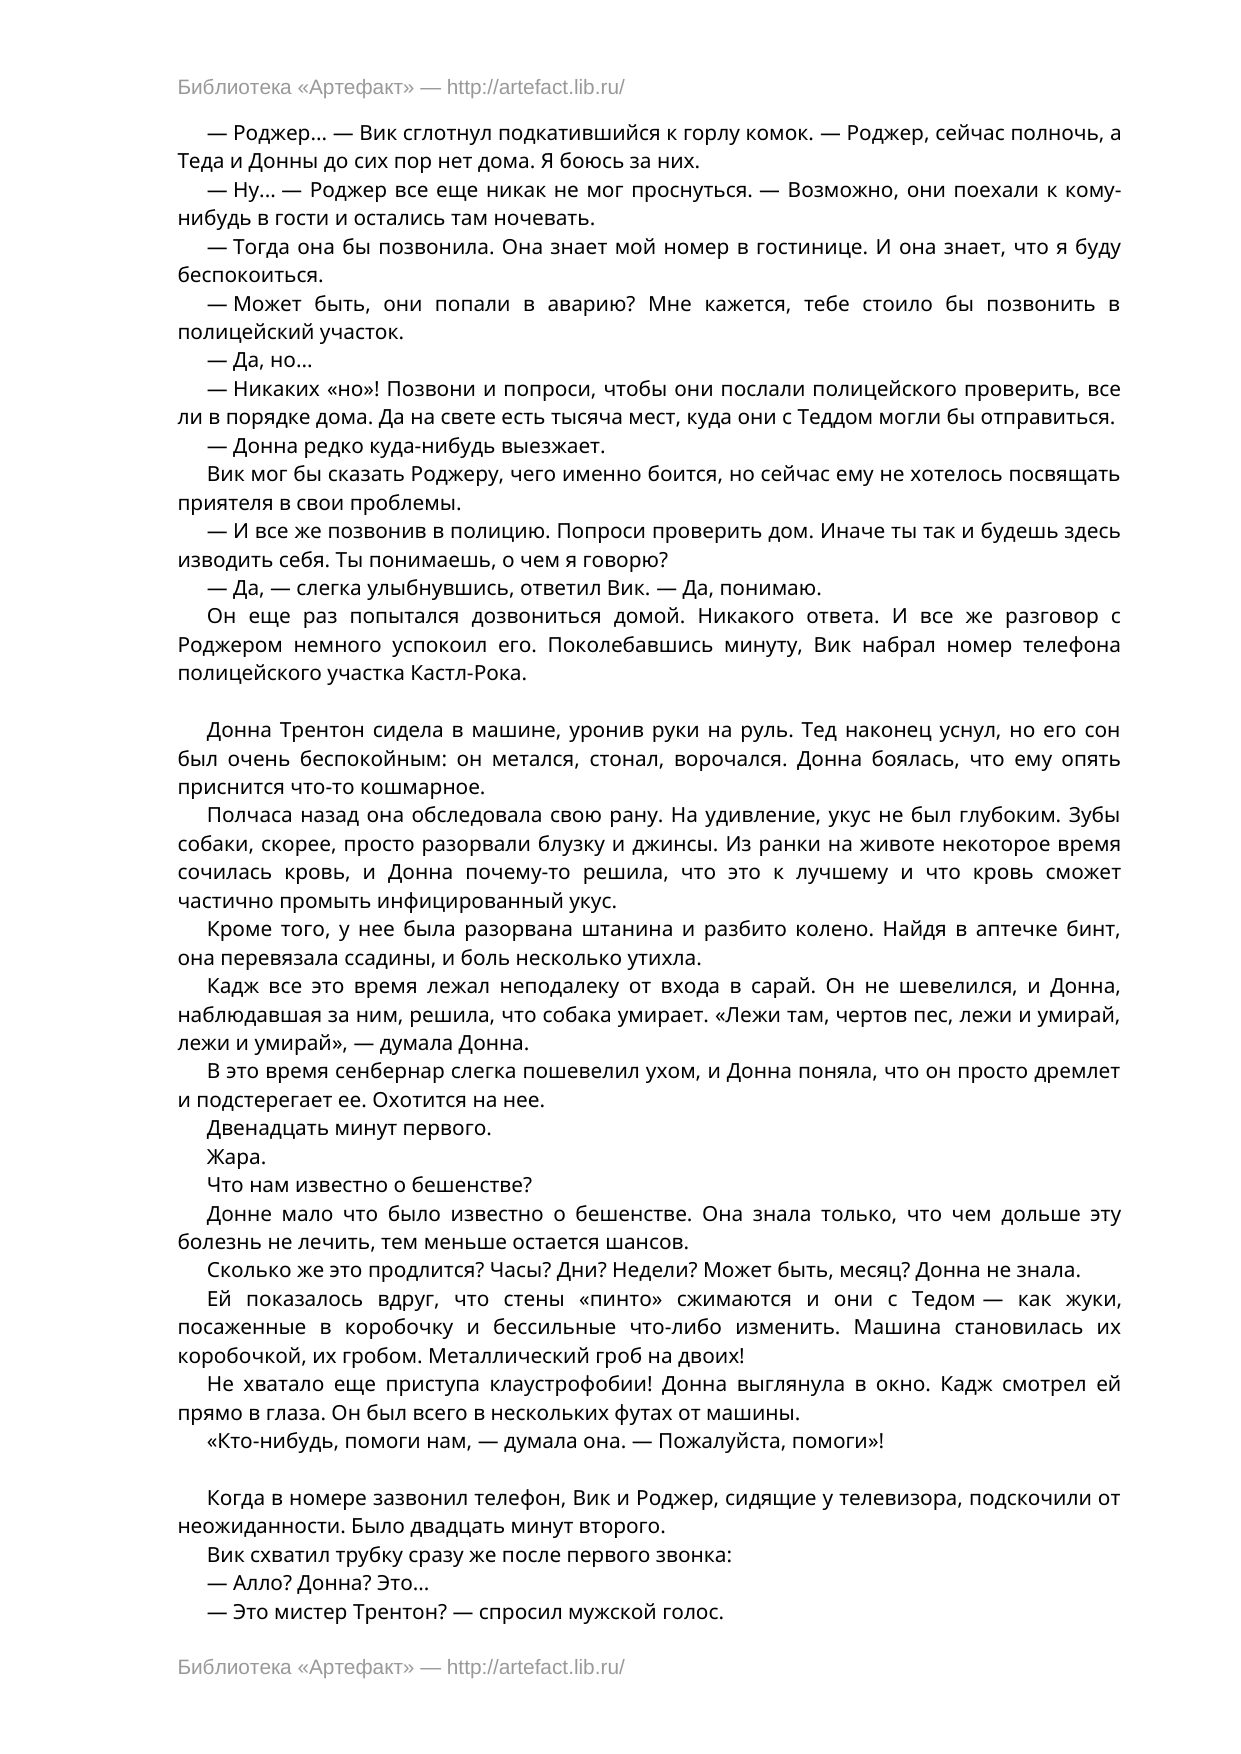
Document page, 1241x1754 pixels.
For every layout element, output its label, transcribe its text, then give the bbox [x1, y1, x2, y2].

text — Никаких «но»! Позвони и попроси, чтобы они послали полицейского проверить, все ли в порядке дома. Да на свете есть тысяча мест, куда они с Теддом могли бы отправиться. [177, 374, 1122, 431]
text Донне мало что было известно о бешенстве. Она знала только, что чем дольше эту болезнь не лечить, тем меньше остается шансов. [177, 1199, 1122, 1256]
text Не хватало еще приступа клаустрофобии! Донна выглянула в окно. Кадж смотрел ей прямо в глаза. Он был всего в нескольких футах от машины. [177, 1369, 1122, 1426]
text Донна Трентон сидела в машине, уронив руки на руль. Тед наконец уснул, но его сон был очень беспокойным: он метался, стонал, ворочался. Донна боялась, что ему опять приснится что-то кошмарное. [177, 715, 1122, 801]
text — Может быть, они попали в аварию? Мне кажется, тебе стоило бы позвонить в полицейский участок. [177, 289, 1122, 346]
text — Тогда она бы позвонила. Она знает мой номер в гостинице. И она знает, что я буду беспокоиться. [177, 232, 1122, 289]
text Когда в номере зазвонил телефон, Вик и Роджер, сидящие у телевизора, подскочили от неожиданности. Было двадцать минут второго. [177, 1483, 1122, 1540]
text Сколько же это продлится? Часы? Дни? Недели? Может быть, месяц? Донна не знала. [177, 1256, 1122, 1284]
text Двенадцать минут первого. [177, 1113, 1122, 1142]
text В это время сенбернар слегка пошевелил ухом, и Донна поняла, что он просто дремлет и подстерегает ее. Охотится на нее. [177, 1057, 1122, 1113]
text — Роджер... — Вик сглотнул подкатившийся к горлу комок. — Роджер, сейчас полночь, а Теда и Донны до сих пор нет дома. Я боюсь за них. [177, 118, 1122, 175]
text — Да, — слегка улыбнувшись, ответил Вик. — Да, понимаю. [177, 573, 1122, 602]
text — Алло? Донна? Это... [177, 1568, 1122, 1597]
text — Донна редко куда-нибудь выезжает. [177, 431, 1122, 459]
text — И все же позвонив в полицию. Попроси проверить дом. Иначе ты так и будешь здесь изводить себя. Ты понимаешь, о чем я говорю? [177, 516, 1122, 573]
text Что нам известно о бешенстве? [177, 1170, 1122, 1199]
text — Да, но... [177, 346, 1122, 374]
text Ей показалось вдруг, что стены «пинто» сжимаются и они с Тедом — как жуки, посаженные в коробочку и бессильные что-либо изменить. Машина становилась их коробочкой, их гробом. Металлический гроб на двоих! [177, 1284, 1122, 1369]
text Кроме того, у нее была разорвана штанина и разбито колено. Найдя в аптечке бинт, она перевязала ссадины, и боль несколько утихла. [177, 914, 1122, 971]
text Полчаса назад она обследовала свою рану. На удивление, укус не был глубоким. Зубы собаки, скорее, просто разорвали блузку и джинсы. Из ранки на животе некоторое время сочилась кровь, и Донна почему-то решила, что это к лучшему и что кровь сможет частично промыть инфицированный укус. [177, 801, 1122, 914]
text Кадж все это время лежал неподалеку от входа в сарай. Он не шевелился, и Донна, наблюдавшая за ним, решила, что собака умирает. «Лежи там, чертов пес, лежи и умирай, лежи и умирай», — думала Донна. [177, 971, 1122, 1057]
text Вик схватил трубку сразу же после первого звонка: [177, 1540, 1122, 1568]
text «Кто-нибудь, помоги нам, — думала она. — Пожалуйста, помоги»! [177, 1426, 1122, 1455]
text Он еще раз попытался дозвониться домой. Никакого ответа. И все же разговор с Роджером немного успокоил его. Поколебавшись минуту, Вик набрал номер телефона полицейского участка Кастл-Рока. [177, 602, 1122, 687]
text — Ну... — Роджер все еще никак не мог проснуться. — Возможно, они поехали к кому-нибудь в гости и остались там ночевать. [177, 175, 1122, 232]
text Вик мог бы сказать Роджеру, чего именно боится, но сейчас ему не хотелось посвящать приятеля в свои проблемы. [177, 459, 1122, 516]
text Жара. [177, 1142, 1122, 1170]
text — Это мистер Трентон? — спросил мужской голос. [177, 1597, 1122, 1625]
